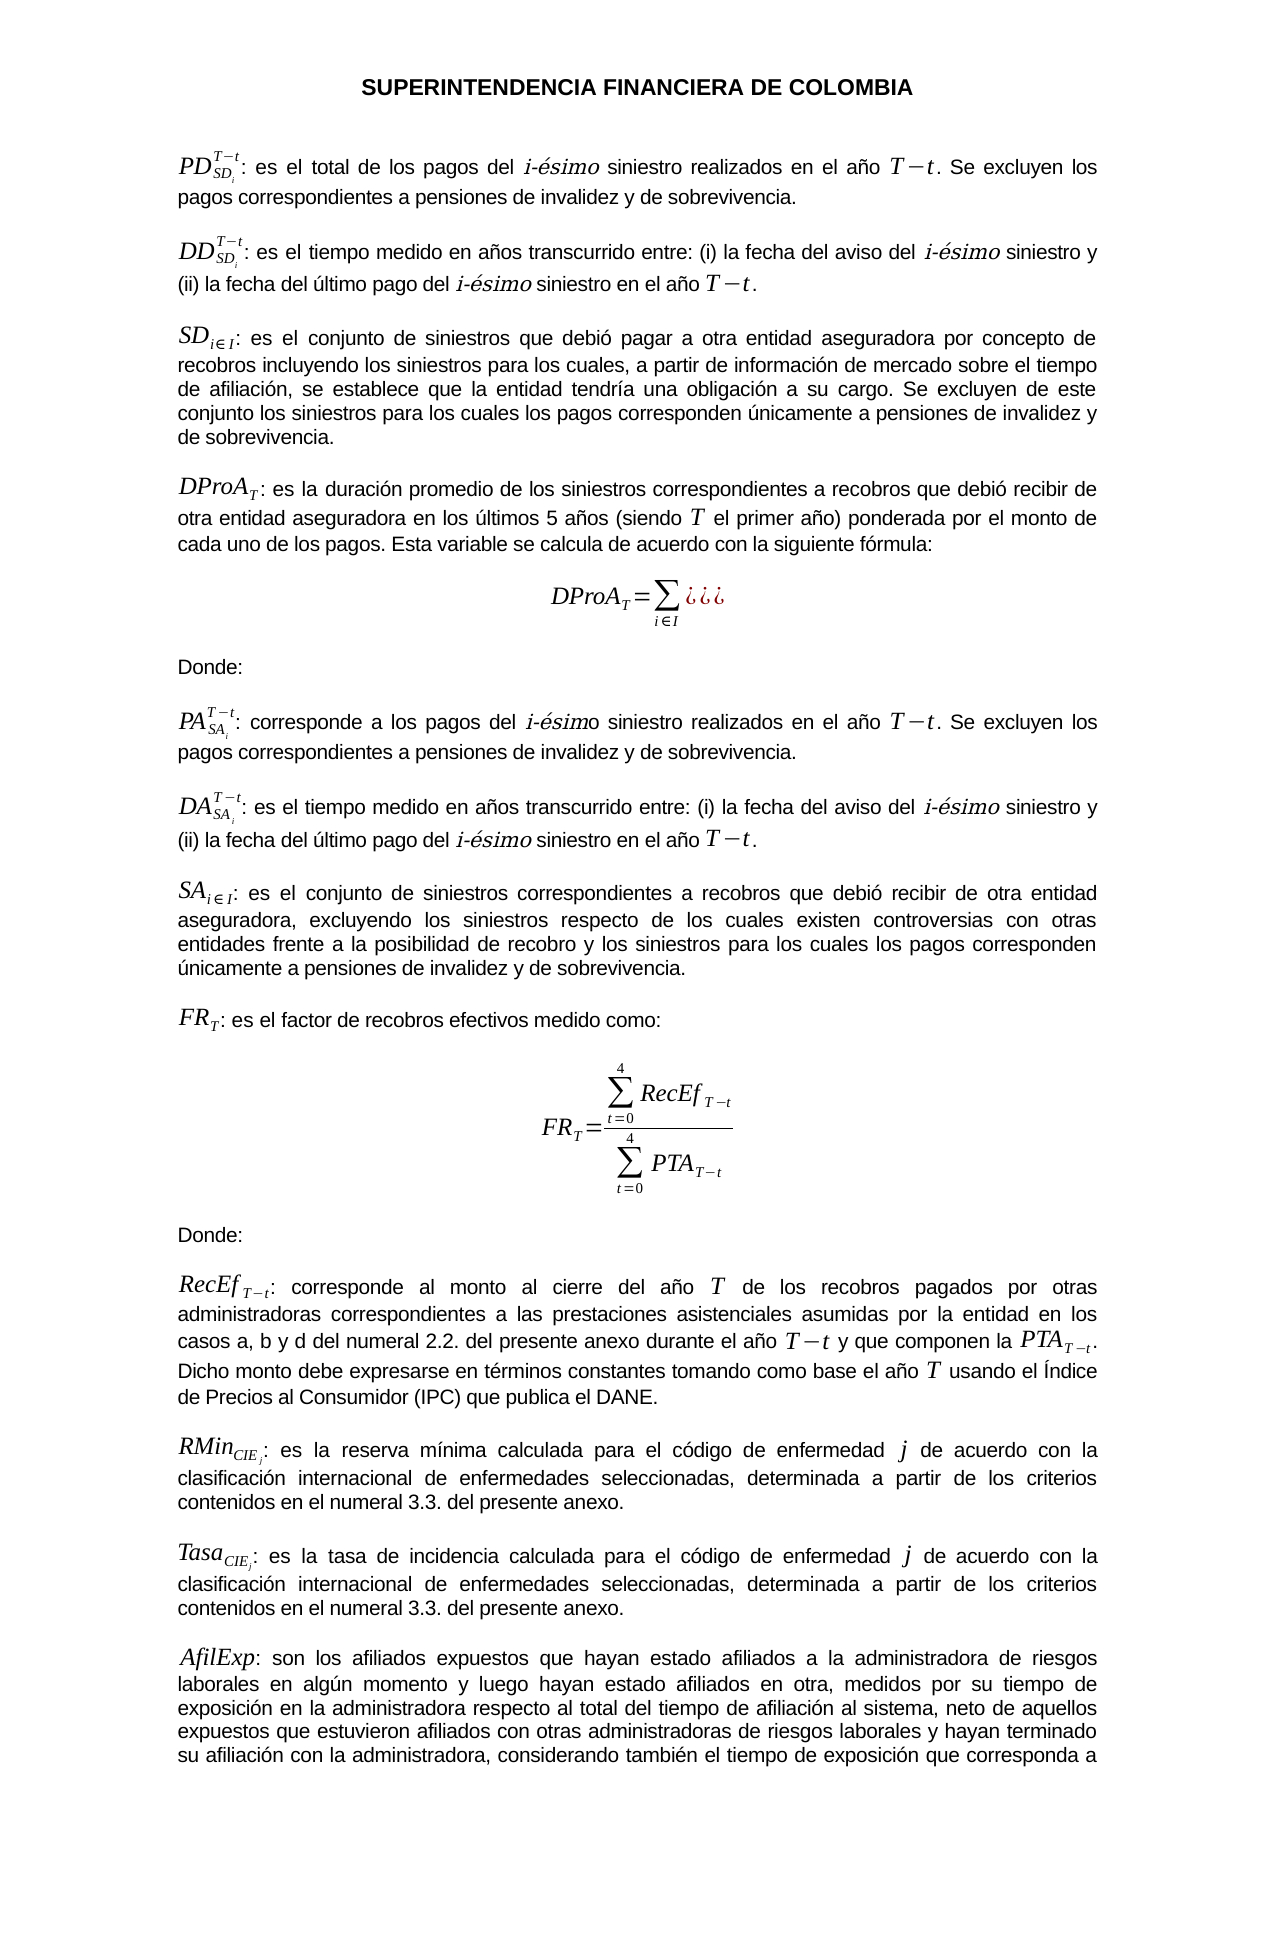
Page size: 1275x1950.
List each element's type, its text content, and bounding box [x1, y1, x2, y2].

text : es el tiempo medido en años transcurrido entre: (i) la fecha del aviso del i-ésimo siniestro y (ii) la fecha del último pago del i-ésimo siniestro en el año . [177, 233, 1098, 297]
text : es el conjunto de siniestros que debió pagar a otra entidad aseguradora por concepto de recobros incluyendo los siniestros para los cuales, a partir de información de mercado sobre el tiempo de afiliación, se establece que la entidad tendría una obligación a su cargo. Se excluyen de este conjunto los siniestros para los cuales los pagos corresponden únicamente a pensiones de invalidez y de sobrevivencia. [177, 321, 1098, 448]
text Donde: [177, 1222, 1098, 1246]
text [177, 1643, 1098, 1767]
text : es el tiempo medido en años transcurrido entre: (i) la fecha del aviso del i-ésimo siniestro y (ii) la fecha del último pago del i-ésimo siniestro en el año . [177, 788, 1098, 853]
text : corresponde a los pagos del i-ésimo siniestro realizados en el año . Se excluyen los pagos correspondientes a pensiones de invalidez y de sobrevivencia. [177, 703, 1098, 764]
text Donde: [177, 655, 1098, 679]
text : corresponde al monto al cierre del año de los recobros pagados por otras administradoras correspondientes a las prestaciones asistenciales asumidas por la entidad en los casos a, b y d del numeral 2.2. del presente anexo durante el año y que componen la . Dicho monto debe expresarse en términos constantes tomando como base el año usando el Índice de Precios al Consumidor (IPC) que publica el DANE. [177, 1270, 1098, 1409]
text : es la duración promedio de los siniestros correspondientes a recobros que debió recibir de otra entidad aseguradora en los últimos 5 años (siendo el primer año) ponderada por el monto de cada uno de los pagos. Esta variable se calcula de acuerdo con la siguiente fórmula: [177, 472, 1098, 555]
text : es la reserva mínima calculada para el código de enfermedad de acuerdo con la clasificación internacional de enfermedades seleccionadas, determinada a partir de los criterios contenidos en el numeral 3.3. del presente anexo. [177, 1433, 1098, 1514]
text : es la tasa de incidencia calculada para el código de enfermedad de acuerdo con la clasificación internacional de enfermedades seleccionadas, determinada a partir de los criterios contenidos en el numeral 3.3. del presente anexo. [177, 1538, 1098, 1619]
text : es el factor de recobros efectivos medido como: [177, 1004, 1098, 1035]
text : es el total de los pagos del i-ésimo siniestro realizados en el año . Se excluyen los pagos correspondientes a pensiones de invalidez y de sobrevivencia. [177, 148, 1098, 209]
text : es el conjunto de siniestros correspondientes a recobros que debió recibir de otra entidad aseguradora, excluyendo los siniestros respecto de los cuales existen controversias con otras entidades frente a la posibilidad de recobro y los siniestros para los cuales los pagos corresponden únicamente a pensiones de invalidez y de sobrevivencia. [177, 877, 1098, 980]
